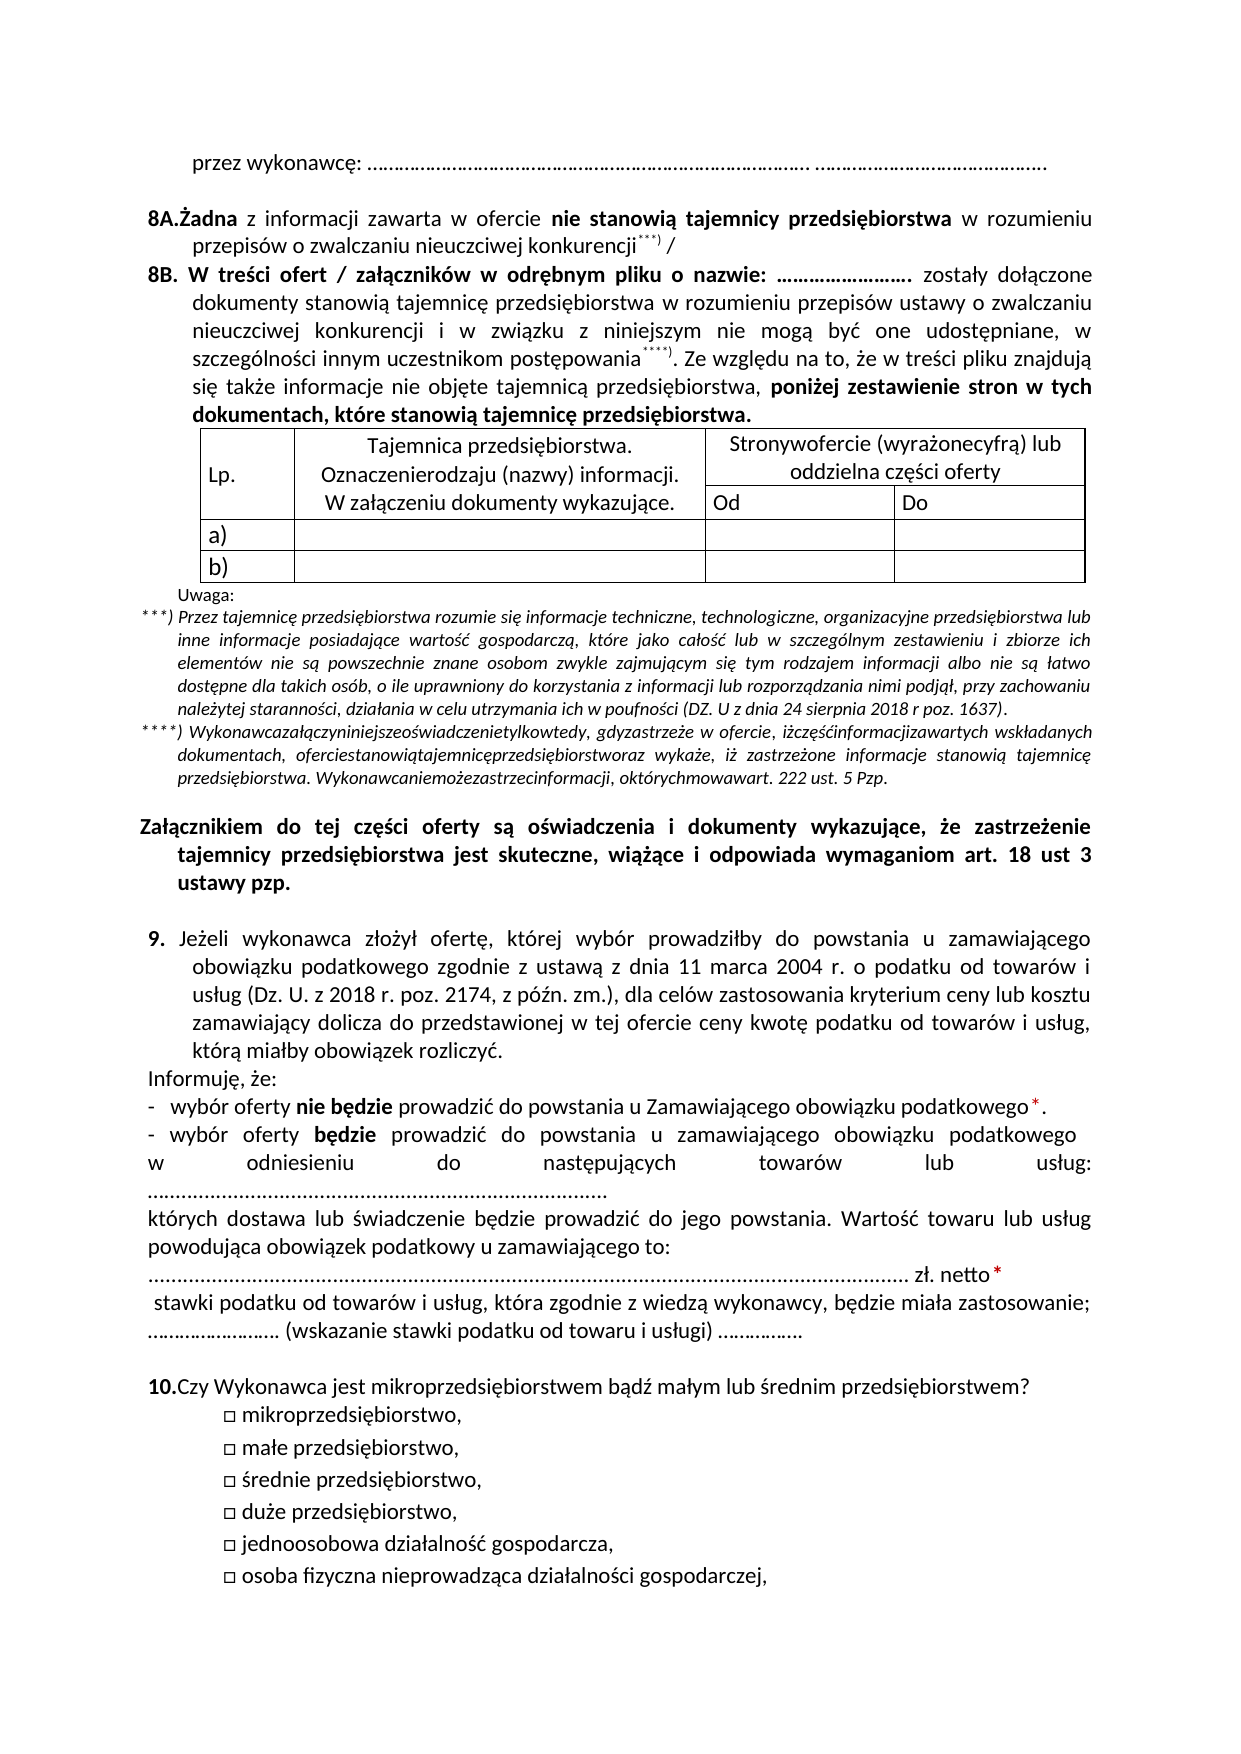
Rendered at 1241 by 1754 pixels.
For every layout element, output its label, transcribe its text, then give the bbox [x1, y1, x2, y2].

table_header Stronywofercie (wyrażonecyfrą) lub oddzielna części oferty [706, 429, 1084, 485]
text □ duże przedsiębiorstwo, [223, 1497, 1093, 1525]
text stawki podatku od towarów i usług, która zgodnie z wiedzą wykonawcy, będzie miała zastosowanie; ……………………. (wskazanie stawki podatku od towaru i usługi) ……………. [148, 1288, 1093, 1344]
text □ jednoosobowa działalność gospodarcza, [223, 1529, 1093, 1557]
text Uwaga: [177, 583, 1093, 606]
table_cell [201, 551, 294, 582]
text □ małe przedsiębiorstwo, [223, 1433, 1093, 1461]
text □ mikroprzedsiębiorstwo, [223, 1400, 1093, 1428]
table_cell [295, 551, 705, 582]
table_header Tajemnica przedsiębiorstwa. Oznaczenierodzaju (nazwy) informacji. W załączeniu dokumenty wykazujące. [295, 429, 705, 519]
text 9. Jeżeli wykonawca złożył ofertę, której wybór prowadziłby do powstania u zamawiającego obowiązku podatkowego zgodnie z ustawą z dnia 11 marca 2004 r. o podatku od towarów i usług (Dz. U. z 2018 r. poz. 2174, z późn. zm.), dla celów zastosowania kryterium ceny lub kosztu zamawiający dolicza do przedstawionej w tej ofercie ceny kwotę podatku od towarów i usług, którą miałby obowiązek rozliczyć. [148, 924, 1093, 1064]
table_cell [895, 551, 1084, 582]
table_cell [706, 520, 894, 550]
table_cell [201, 520, 294, 550]
text przez wykonawcę: ………………………………………………………………………… …………………………………….. [192, 148, 1093, 176]
text których dostawa lub świadczenie będzie prowadzić do jego powstania. Wartość towaru lub usług powodująca obowiązek podatkowy u zamawiającego to: [148, 1204, 1093, 1260]
text Informuję, że: [148, 1064, 1093, 1092]
text □ średnie przedsiębiorstwo, [223, 1465, 1093, 1493]
table_cell [895, 520, 1084, 550]
table_header Lp. [201, 429, 294, 519]
table_cell [295, 520, 705, 550]
text Załącznikiem do tej części oferty są oświadczenia i dokumenty wykazujące, że zastrzeżenie tajemnicy przedsiębiorstwa jest skuteczne, wiążące i odpowiada wymaganiom art. 18 ust 3 ustawy pzp. [140, 812, 1093, 896]
text □ osoba fizyczna nieprowadząca działalności gospodarczej, [223, 1561, 1093, 1589]
table_cell Od [706, 486, 894, 519]
text .................................................................................................................................... zł. netto* [148, 1260, 1093, 1288]
table_cell Do [895, 486, 1084, 519]
text 8B. W treści ofert / załączników w odrębnym pliku o nazwie: ……………………. zostały dołączone dokumenty stanowią tajemnicę przedsiębiorstwa w rozumieniu przepisów ustawy o zwalczaniu nieuczciwej konkurencji i w związku z niniejszym nie mogą być one udostępniane, w szczególności innym uczestnikom postępowania****). Ze względu na to, że w treści pliku znajdują się także informacje nie objęte tajemnicą przedsiębiorstwa, poniżej zestawienie stron w tych dokumentach, które stanowią tajemnicę przedsiębiorstwa. [148, 260, 1093, 428]
text ****) Wykonawcazałączyniniejszeoświadczenietylkowtedy, gdyzastrzeże w ofercie, iżczęśćinformacjizawartych wskładanych dokumentach, oferciestanowiątajemnicęprzedsiębiorstworaz wykaże, iż zastrzeżone informacje stanowią tajemnicę przedsiębiorstwa. Wykonawcaniemożezastrzecinformacji, októrychmowawart. 222 ust. 5 Pzp. [140, 720, 1093, 789]
text 8A.Żadna z informacji zawarta w ofercie nie stanowią tajemnicy przedsiębiorstwa w rozumieniu przepisów o zwalczaniu nieuczciwej konkurencji***) / [148, 204, 1093, 260]
text ***) Przez tajemnicę przedsiębiorstwa rozumie się informacje techniczne, technologiczne, organizacyjne przedsiębiorstwa lub inne informacje posiadające wartość gospodarczą, które jako całość lub w szczególnym zestawieniu i zbiorze ich elementów nie są powszechnie znane osobom zwykle zajmującym się tym rodzajem informacji albo nie są łatwo dostępne dla takich osób, o ile uprawniony do korzystania z informacji lub rozporządzania nimi podjął, przy zachowaniu należytej staranności, działania w celu utrzymania ich w poufności (DZ. U z dnia 24 sierpnia 2018 r poz. 1637). [140, 606, 1093, 720]
text - wybór oferty nie będzie prowadzić do powstania u Zamawiającego obowiązku podatkowego*. [148, 1092, 1093, 1120]
table_cell [706, 551, 894, 582]
text - wybór oferty będzie prowadzić do powstania u zamawiającego obowiązku podatkowego w odniesieniu do następujących towarów lub usług: …............................................................................. [148, 1120, 1093, 1204]
text 10.Czy Wykonawca jest mikroprzedsiębiorstwem bądź małym lub średnim przedsiębiorstwem? [148, 1372, 1093, 1400]
